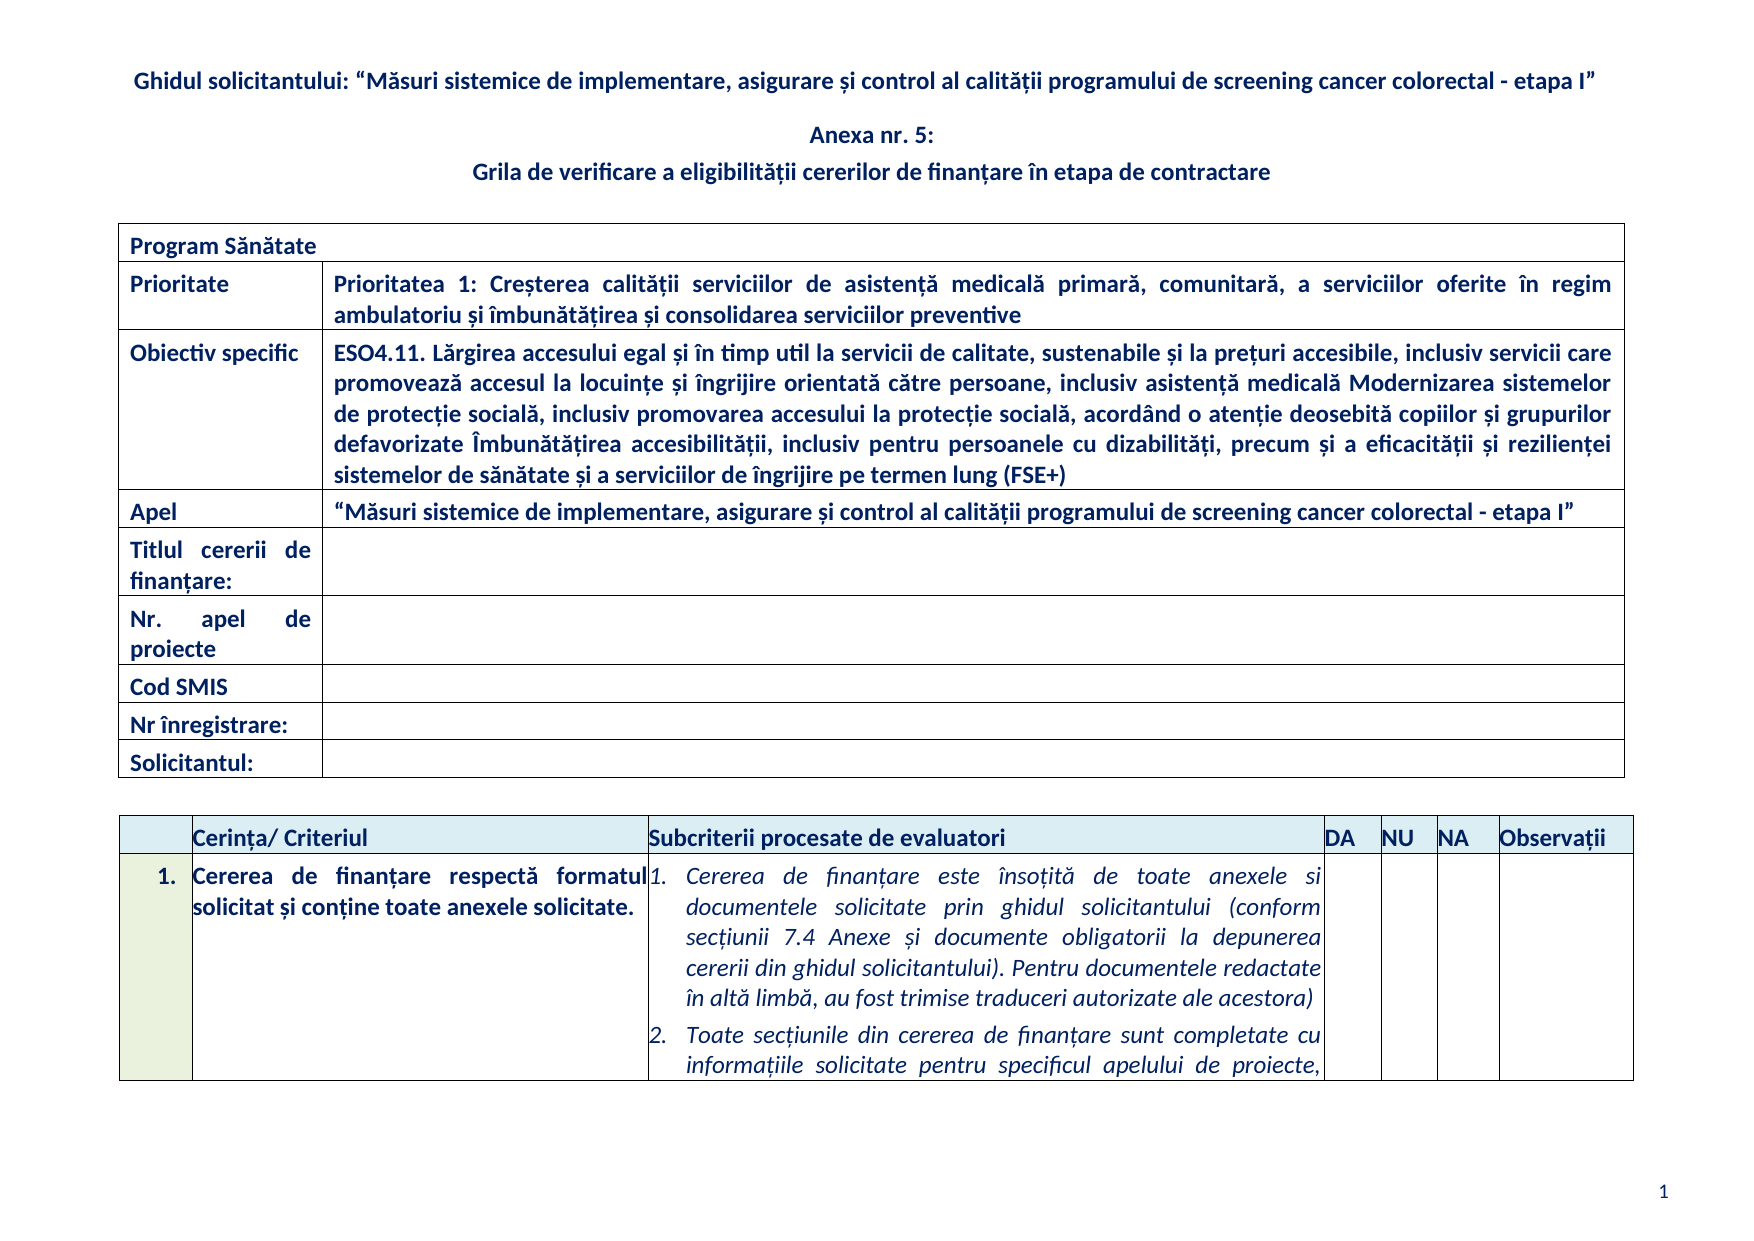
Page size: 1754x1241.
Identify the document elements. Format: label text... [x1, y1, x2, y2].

table_cell Prioritatea 1: Creșterea calității serviciilor de asistență medicală primară, comunitară, a serviciilor oferite în regim ambulatoriu și îmbunătățirea și consolidarea serviciilor preventive [323, 262, 1624, 329]
table_cell [323, 703, 1624, 739]
table_cell [1325, 854, 1381, 1080]
table_cell [120, 854, 192, 1080]
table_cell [193, 854, 648, 1080]
table_cell [1500, 854, 1633, 1080]
table_header Cerința/ Criteriul [193, 816, 648, 853]
text Grila de verificare a eligibilității cererilor de finanțare în etapa de contractare [75, 156, 1668, 186]
table_cell Cod SMIS [119, 665, 322, 702]
table_cell Apel [119, 490, 322, 527]
table_cell “Măsuri sistemice de implementare, asigurare și control al calității programului de screening cancer colorectal - etapa I” [323, 490, 1624, 527]
table_cell [323, 740, 1624, 777]
table_header NU [1382, 816, 1437, 853]
table_cell Nr înregistrare: [119, 703, 322, 739]
table_header NA [1438, 816, 1499, 853]
table_cell [323, 528, 1624, 595]
table_header Observații [1500, 816, 1633, 853]
table_header [120, 816, 192, 853]
table_cell [323, 596, 1624, 664]
table_cell [1382, 854, 1437, 1080]
table_cell Titlul cererii de finanțare: [119, 528, 322, 595]
text Anexa nr. 5: [75, 119, 1668, 150]
table_cell Prioritate [119, 262, 322, 329]
table_cell Nr. apel de proiecte [119, 596, 322, 664]
table_header Subcriterii procesate de evaluatori [649, 816, 1324, 853]
table_cell Obiectiv specific [119, 330, 322, 489]
table_cell [1438, 854, 1499, 1080]
table_cell [323, 665, 1624, 702]
table_cell ESO4.11. Lărgirea accesului egal și în timp util la servicii de calitate, sustenabile și la prețuri accesibile, inclusiv servicii care promovează accesul la locuințe și îngrijire orientată către persoane, inclusiv asistență medicală Modernizarea sistemelor de protecție socială, inclusiv promovarea accesului la protecție socială, acordând o atenție deosebită copiilor și grupurilor defavorizate Îmbunătățirea accesibilității, inclusiv pentru persoanele cu dizabilități, precum și a eficacității și rezilienței sistemelor de sănătate și a serviciilor de îngrijire pe termen lung (FSE+) [323, 330, 1624, 489]
table_cell Solicitantul: [119, 740, 322, 777]
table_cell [649, 854, 1324, 1080]
table_header Program Sănătate [119, 224, 1624, 261]
table_header DA [1325, 816, 1381, 853]
